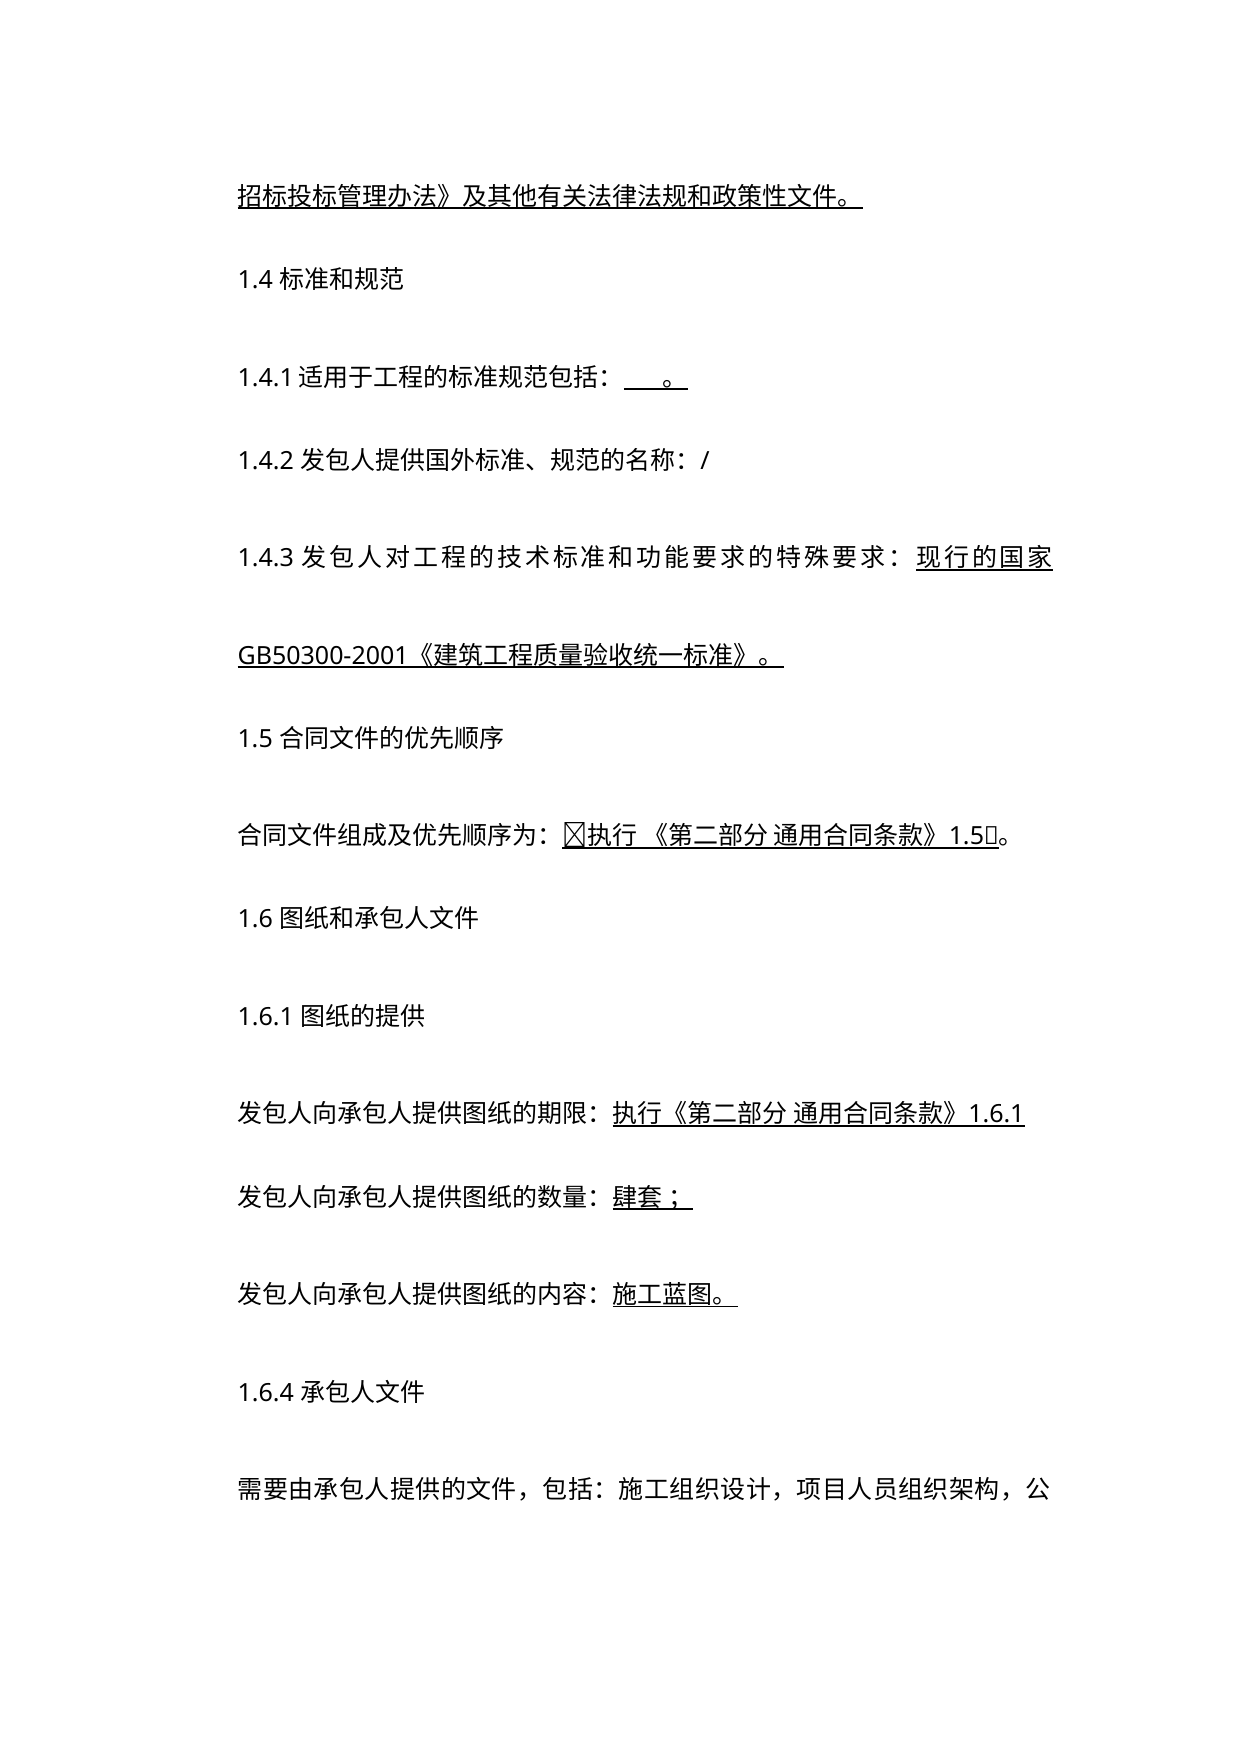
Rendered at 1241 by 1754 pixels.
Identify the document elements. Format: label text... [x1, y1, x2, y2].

text 1.4.2 发包人提供国外标准、规范的名称：/ 1.4.3发包人对工程的技术标准和功能要求的特殊要求：现行的国家GB50300-2001《建筑工程质量验收统一标准》。 [237, 426, 1053, 686]
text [237, 1163, 1053, 1520]
text 1.4 标准和规范 1.4.1适用于工程的标准规范包括： 。 [237, 245, 1053, 408]
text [237, 162, 1053, 227]
text 1.6 图纸和承包人文件 1.6.1 图纸的提供 发包人向承包人提供图纸的期限：执行《第二部分 通用合同条款》1.6.1 [237, 884, 1053, 1144]
text 1.5 合同文件的优先顺序 合同文件组成及优先顺序为：执行 《第二部分 通用合同条款》1.5。 [237, 704, 1053, 866]
